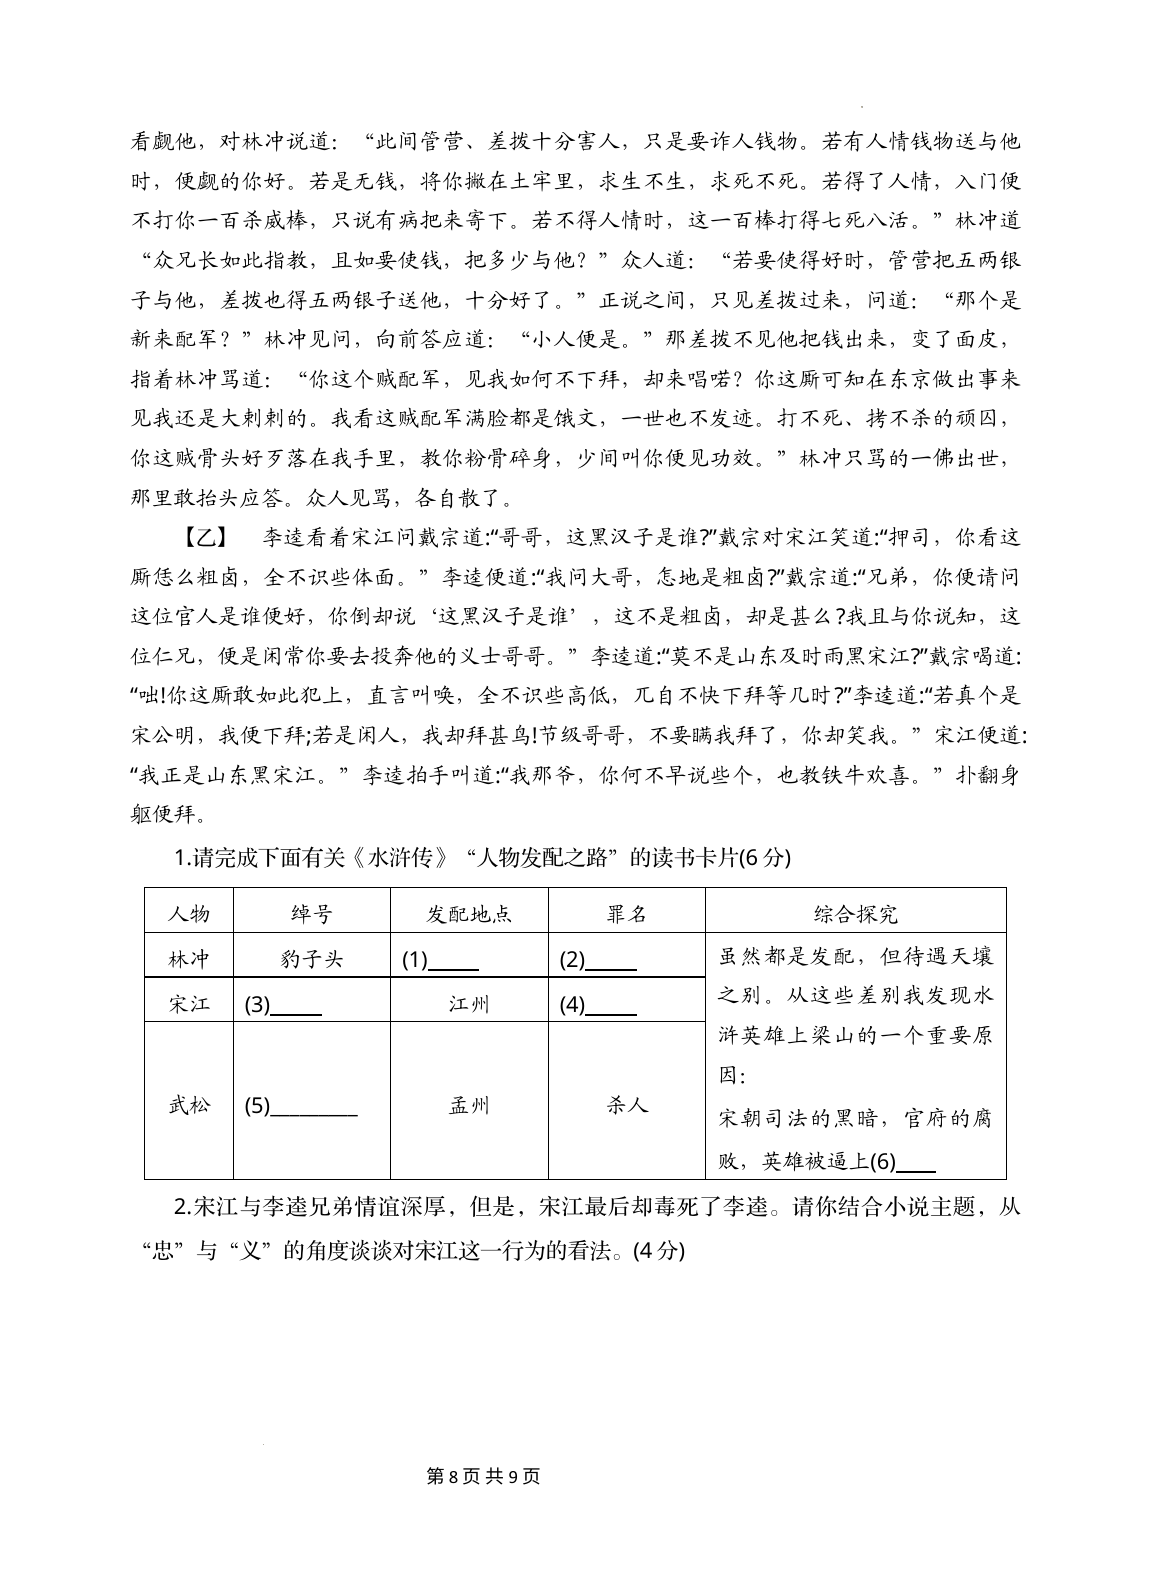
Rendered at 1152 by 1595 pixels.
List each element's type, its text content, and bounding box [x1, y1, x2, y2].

table_cell 杀人 [549, 1022, 705, 1178]
table_cell 江州 [391, 978, 548, 1021]
table_cell 豹子头 [234, 933, 390, 976]
table_cell (5)_________ [234, 1022, 390, 1178]
table_header 绰号 [234, 888, 390, 932]
table_cell 宋江 [145, 978, 233, 1021]
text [130, 118, 1022, 514]
text 2.宋江与李逵兄弟情谊深厚，但是，宋江最后却毒死了李逵。请你结合小说主题，从“忠”与“义”的角度谈谈对宋江这一行为的看法。(4分) [130, 1179, 1022, 1267]
table_cell (4) [549, 978, 705, 1021]
text 【乙】 李逵看着宋江问戴宗道:“哥哥，这黑汉子是谁?”戴宗对宋江笑道:“押司，你看这厮恁么粗卤，全不识些体面。”李逵便道:“我问大哥，怎地是粗卤?”戴宗道:“兄弟，你便请问这位官人是谁便好，你倒却说‘这黑汉子是谁’，这不是粗卤，却是甚么?我且与你说知，这位仁兄，便是闲常你要去投奔他的义士哥哥。”李逵道:“莫不是山东及时雨黑宋江?”戴宗喝道:“咄!你这厮敢如此犯上，直言叫唤，全不识些高低，兀自不快下拜等几时?”李逵道:“若真个是宋公明，我便下拜;若是闲人，我却拜甚鸟!节级哥哥，不要瞒我拜了，你却笑我。”宋江便道:“我正是山东黑宋江。”李逵拍手叫道:“我那爷，你何不早说些个，也教铁牛欢喜。”扑翻身躯便拜。 [130, 514, 1022, 831]
table_cell (2) [549, 933, 705, 976]
table_cell 林冲 [145, 933, 233, 976]
table_cell 虽然都是发配，但待遇天壤之别。从这些差别我发现水浒英雄上梁山的一个重要原因： 宋朝司法的黑暗，官府的腐败，英雄被逼上(6) [706, 933, 1006, 1178]
table_cell (1) [391, 933, 548, 976]
table_cell 孟州 [391, 1022, 548, 1178]
table_header 发配地点 [391, 888, 548, 932]
table_header 罪名 [549, 888, 705, 932]
table_header 人物 [145, 888, 233, 932]
table_header 综合探究 [706, 888, 1006, 932]
text 1.请完成下面有关《水浒传》“人物发配之路”的读书卡片(6分) [130, 831, 1022, 874]
table_cell (3) [234, 978, 390, 1021]
table_cell 武松 [145, 1022, 233, 1178]
